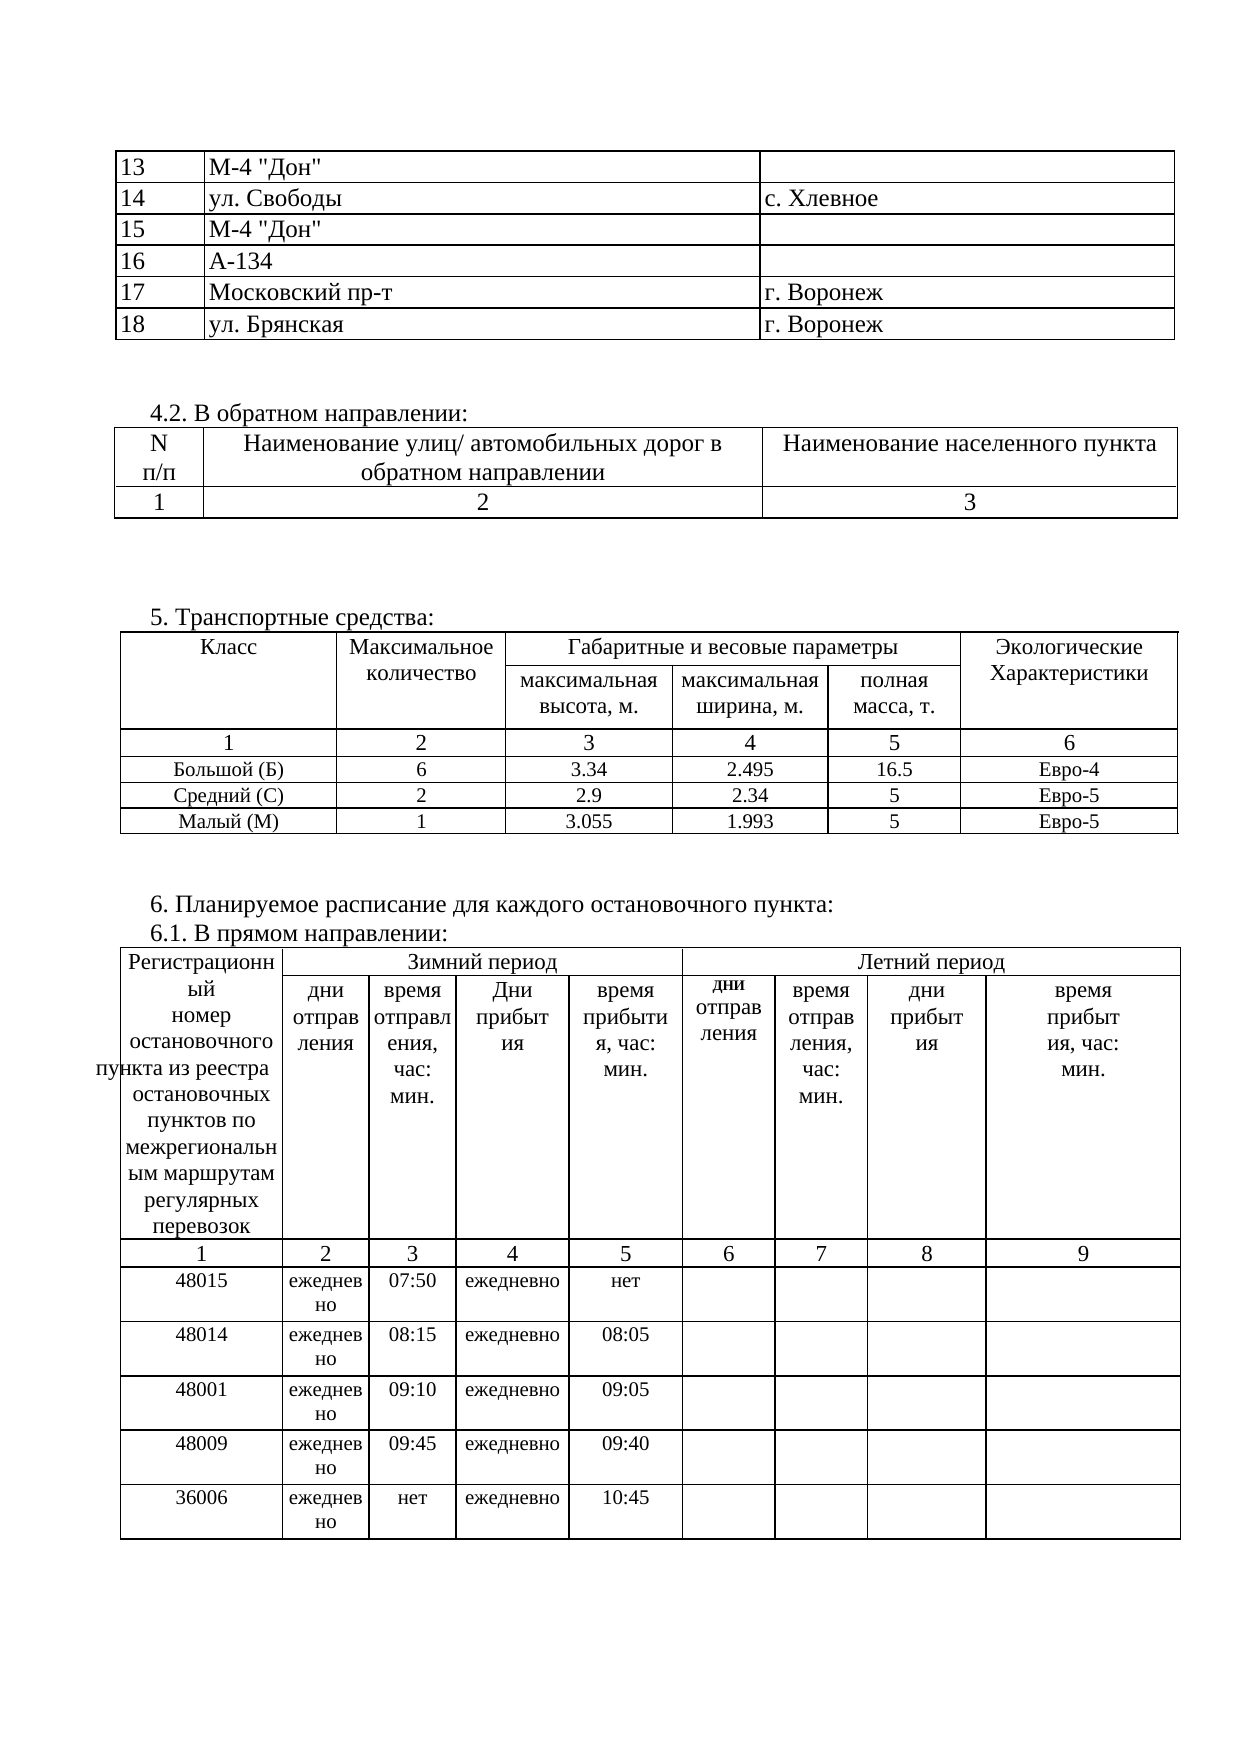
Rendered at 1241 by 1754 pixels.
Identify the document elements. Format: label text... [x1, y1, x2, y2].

table_cell 2 [283, 1240, 368, 1266]
table_cell [987, 1377, 1180, 1429]
table_cell Евро-4 [961, 757, 1177, 781]
table_cell [868, 1431, 985, 1484]
table_cell нет [370, 1485, 455, 1538]
table_header Максимальное количество [337, 633, 505, 728]
table_cell 2.9 [506, 783, 672, 807]
table_cell 9 [987, 1240, 1180, 1266]
table_cell г. Воронеж [761, 309, 1174, 339]
table_cell 48015 [121, 1268, 282, 1321]
table_cell 10:45 [570, 1485, 682, 1538]
table_cell ежедневно [283, 1431, 368, 1484]
table_cell максимальная ширина, м. [673, 666, 827, 728]
table_cell ул. Брянская [205, 309, 759, 339]
table_cell 09:10 [370, 1377, 455, 1429]
table_cell 5 [829, 730, 960, 756]
table_cell 7 [776, 1240, 867, 1266]
table_cell [776, 1322, 867, 1375]
table_cell 1 [121, 730, 336, 756]
table_cell 14 [117, 183, 204, 213]
table_cell 16.5 [829, 757, 960, 781]
table_cell время отправл ения, час: мин. [370, 976, 455, 1238]
table_cell 2 [204, 487, 762, 517]
table_cell 5 [829, 783, 960, 807]
table_cell Евро-5 [961, 783, 1177, 807]
table_cell ежедневно [457, 1322, 568, 1375]
table_header Экологические Характеристики [961, 633, 1177, 728]
table_cell [761, 152, 1174, 181]
table_cell 48014 [121, 1322, 282, 1375]
table_cell 3.34 [506, 757, 672, 781]
table_cell [761, 246, 1174, 276]
text 4.2. В обратном направлении: [150, 398, 1090, 427]
table_cell ежедневно [283, 1485, 368, 1538]
table_cell [987, 1485, 1180, 1538]
table_cell Малый (М) [121, 809, 336, 833]
table_cell нет [570, 1268, 682, 1321]
table_cell ежедневно [457, 1268, 568, 1321]
table_cell 2 [337, 730, 505, 756]
table_header Класс [121, 633, 336, 728]
table_cell 6 [961, 730, 1177, 756]
table_header Наименование улиц/ автомобильных дорог в обратном направлении [204, 428, 762, 486]
table_cell 1 [337, 809, 505, 833]
table_cell ДНИ отправ ления [683, 976, 774, 1238]
table_cell 16 [117, 246, 204, 276]
table_cell [868, 1268, 985, 1321]
table_header Наименование населенного пункта [763, 428, 1177, 486]
table_cell [776, 1485, 867, 1538]
table_cell с. Хлевное [761, 183, 1174, 213]
table_cell ул. Свободы [205, 183, 759, 213]
table_cell дни отправ ления [283, 976, 368, 1238]
table_cell М-4 "Дон" [205, 215, 759, 244]
table_header Летний период [683, 948, 1180, 975]
table_cell [683, 1268, 774, 1321]
table_cell 2 [337, 783, 505, 807]
table_cell ежедневно [283, 1322, 368, 1375]
table_cell 09:45 [370, 1431, 455, 1484]
table_cell ежедневно [283, 1268, 368, 1321]
table_cell 15 [117, 215, 204, 244]
table_cell Средний (С) [121, 783, 336, 807]
text 5. Транспортные средства: [150, 602, 1090, 631]
table_cell 5 [570, 1240, 682, 1266]
table_header Габаритные и весовые параметры [506, 633, 960, 664]
table_cell 1 [115, 487, 203, 517]
table_cell 8 [868, 1240, 985, 1266]
table_cell 4 [457, 1240, 568, 1266]
table_cell 2.495 [673, 757, 827, 781]
text 6.1. В прямом направлении: [150, 918, 1090, 947]
table_cell 4 [673, 730, 827, 756]
table_cell 17 [117, 277, 204, 307]
table_cell [776, 1431, 867, 1484]
table_cell [761, 215, 1174, 244]
table_cell 08:15 [370, 1322, 455, 1375]
table_cell 3 [506, 730, 672, 756]
table_cell 18 [117, 309, 204, 339]
table_cell 09:05 [570, 1377, 682, 1429]
table_cell 6 [337, 757, 505, 781]
table_cell 13 [117, 152, 204, 181]
table_cell 1 [121, 1240, 282, 1266]
table_cell дни прибыт ия [868, 976, 985, 1238]
table_cell [987, 1268, 1180, 1321]
table_cell 36006 [121, 1485, 282, 1538]
table_cell время отправ ления, час: мин. [776, 976, 867, 1238]
table_cell 07:50 [370, 1268, 455, 1321]
table_cell г. Воронеж [761, 277, 1174, 307]
table_cell ежедневно [457, 1377, 568, 1429]
text 6. Планируемое расписание для каждого остановочного пункта: [150, 889, 1090, 918]
table_cell [683, 1485, 774, 1538]
table_cell полная масса, т. [829, 666, 960, 728]
table_cell Большой (Б) [121, 757, 336, 781]
table_cell время прибыт ия, час: мин. [987, 976, 1180, 1238]
table_cell [868, 1485, 985, 1538]
table_cell А-134 [205, 246, 759, 276]
table_cell [987, 1431, 1180, 1484]
table_cell 6 [683, 1240, 774, 1266]
table_cell Дни прибыт ия [457, 976, 568, 1238]
table_cell [683, 1431, 774, 1484]
table_header Регистрационный номер остановочного пункта из реестра остановочных пунктов по межрегиональным маршрутам регулярных перевозок [121, 948, 282, 1238]
table_cell ежедневно [457, 1431, 568, 1484]
table_cell ежедневно [283, 1377, 368, 1429]
table_cell [776, 1377, 867, 1429]
table_cell время прибыти я, час: мин. [570, 976, 682, 1238]
table_cell [683, 1377, 774, 1429]
table_cell [868, 1322, 985, 1375]
table_cell 5 [829, 809, 960, 833]
table_cell 1.993 [673, 809, 827, 833]
table_cell 09:40 [570, 1431, 682, 1484]
table_header N п/п [115, 428, 203, 486]
table_cell 3 [763, 486, 1177, 517]
table_cell Евро-5 [961, 809, 1177, 833]
table_cell [868, 1377, 985, 1429]
table_cell ежедневно [457, 1485, 568, 1538]
table_cell Московский пр-т [205, 277, 759, 307]
table_cell [683, 1322, 774, 1375]
table_cell 08:05 [570, 1322, 682, 1375]
table_cell [987, 1322, 1180, 1375]
table_header Зимний период [283, 948, 682, 975]
table_cell 2.34 [673, 783, 827, 807]
table_cell 48001 [121, 1377, 282, 1429]
table_cell М-4 "Дон" [205, 152, 759, 181]
table_cell 3 [370, 1240, 455, 1266]
table_cell 3.055 [506, 809, 672, 833]
table_cell [776, 1268, 867, 1321]
table_cell 48009 [121, 1431, 282, 1484]
table_cell максимальная высота, м. [506, 666, 672, 728]
